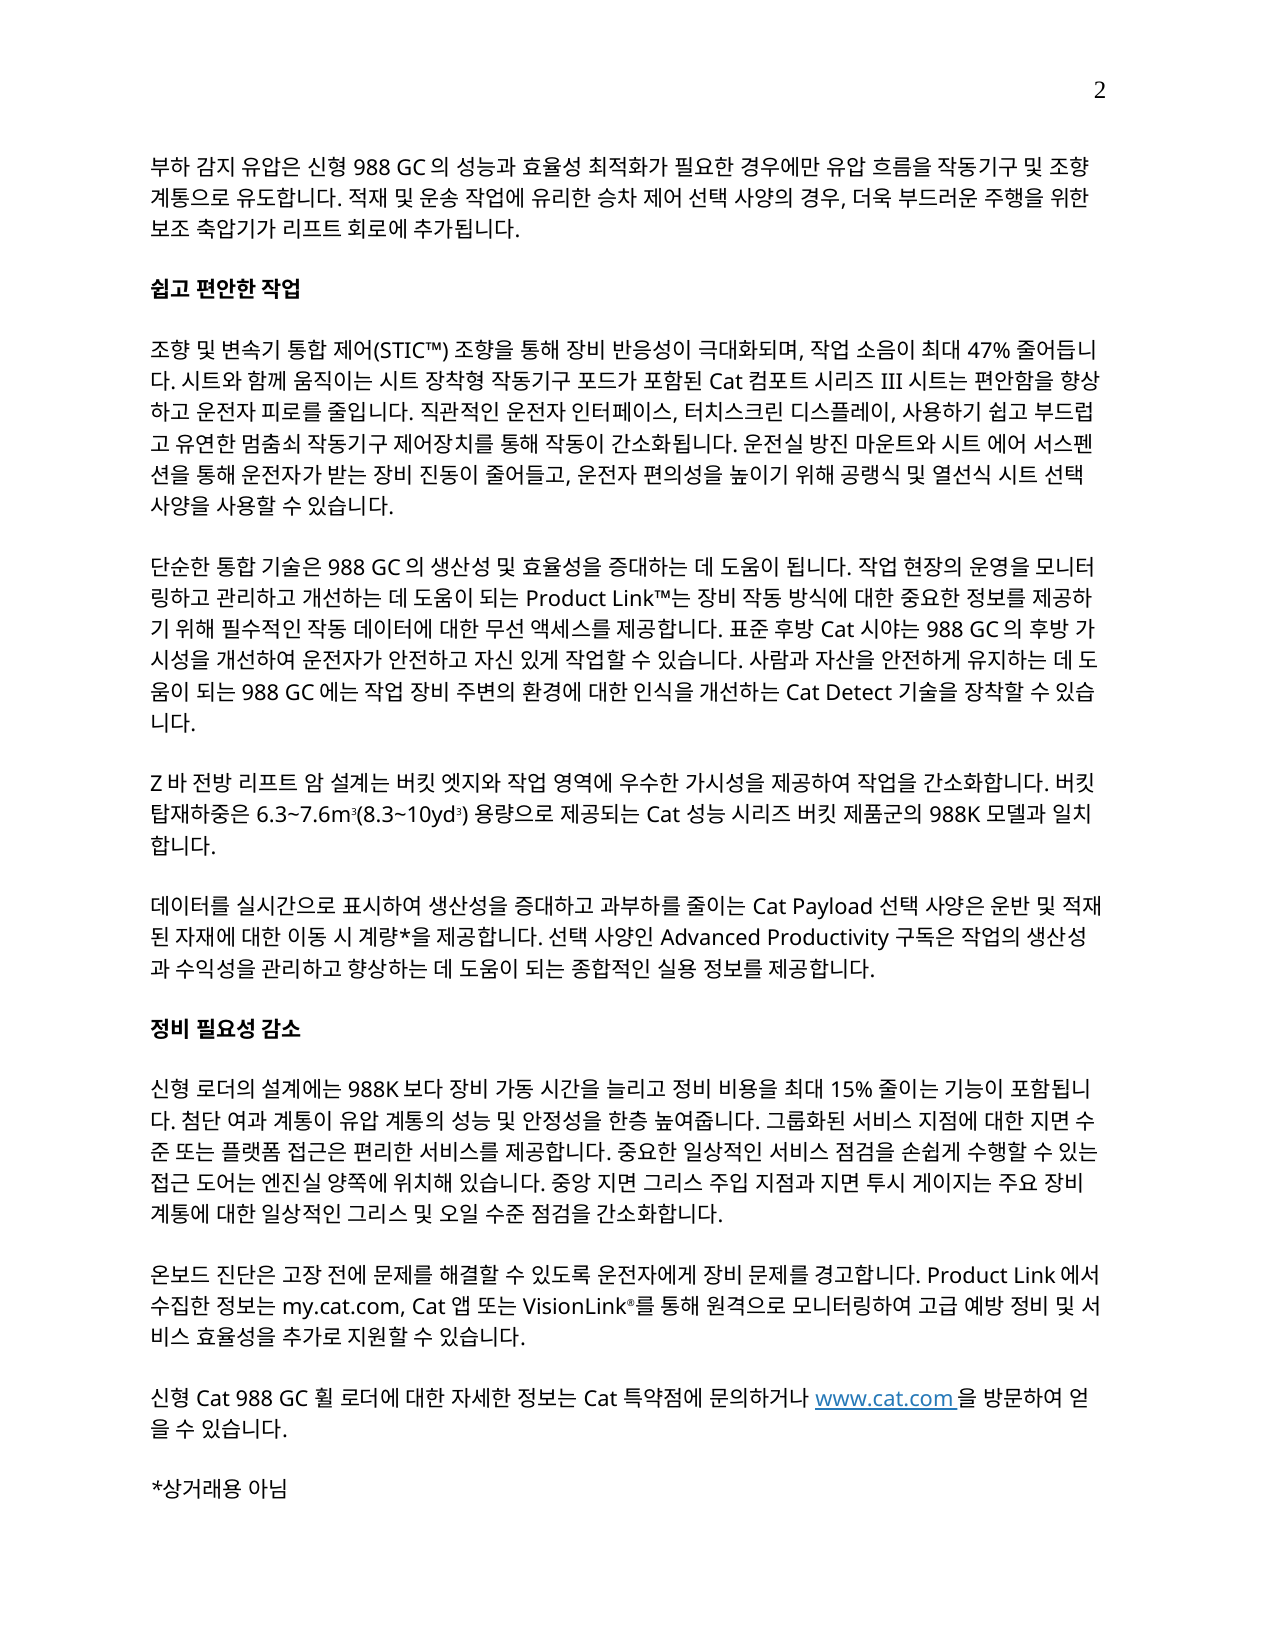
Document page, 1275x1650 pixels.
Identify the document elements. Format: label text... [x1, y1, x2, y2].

text 단순한 통합 기술은 988 GC의 생산성 및 효율성을 증대하는 데 도움이 됩니다. 작업 현장의 운영을 모니터링하고 관리하고 개선하는 데 도움이 되는 Product Link™는 장비 작동 방식에 대한 중요한 정보를 제공하기 위해 필수적인 작동 데이터에 대한 무선 액세스를 제공합니다. 표준 후방 Cat 시야는 988 GC의 후방 가시성을 개선하여 운전자가 안전하고 자신 있게 작업할 수 있습니다. 사람과 자산을 안전하게 유지하는 데 도움이 되는 988 GC에는 작업 장비 주변의 환경에 대한 인식을 개선하는 Cat Detect 기술을 장착할 수 있습니다. [150, 550, 1106, 737]
text 조향 및 변속기 통합 제어(STIC™) 조향을 통해 장비 반응성이 극대화되며, 작업 소음이 최대 47% 줄어듭니다. 시트와 함께 움직이는 시트 장착형 작동기구 포드가 포함된 Cat 컴포트 시리즈 III 시트는 편안함을 향상하고 운전자 피로를 줄입니다. 직관적인 운전자 인터페이스, 터치스크린 디스플레이, 사용하기 쉽고 부드럽고 유연한 멈춤쇠 작동기구 제어장치를 통해 작동이 간소화됩니다. 운전실 방진 마운트와 시트 에어 서스펜션을 통해 운전자가 받는 장비 진동이 줄어들고, 운전자 편의성을 높이기 위해 공랭식 및 열선식 시트 선택 사양을 사용할 수 있습니다. [150, 333, 1106, 521]
text 온보드 진단은 고장 전에 문제를 해결할 수 있도록 운전자에게 장비 문제를 경고합니다. Product Link에서 수집한 정보는 my.cat.com, Cat 앱 또는 VisionLink®를 통해 원격으로 모니터링하여 고급 예방 정비 및 서비스 효율성을 추가로 지원할 수 있습니다. [150, 1258, 1106, 1352]
text 신형 Cat 988 GC 휠 로더에 대한 자세한 정보는 Cat 특약점에 문의하거나 www.cat.com을 방문하여 얻을 수 있습니다. [150, 1381, 1106, 1444]
text 부하 감지 유압은 신형 988 GC의 성능과 효율성 최적화가 필요한 경우에만 유압 흐름을 작동기구 및 조향 계통으로 유도합니다. 적재 및 운송 작업에 유리한 승차 제어 선택 사양의 경우, 더욱 부드러운 주행을 위한 보조 축압기가 리프트 회로에 추가됩니다. [150, 150, 1106, 244]
text 데이터를 실시간으로 표시하여 생산성을 증대하고 과부하를 줄이는 Cat Payload 선택 사양은 운반 및 적재된 자재에 대한 이동 시 계량*을 제공합니다. 선택 사양인 Advanced Productivity 구독은 작업의 생산성과 수익성을 관리하고 향상하는 데 도움이 되는 종합적인 실용 정보를 제공합니다. [150, 889, 1106, 983]
text 쉽고 편안한 작업 [150, 273, 1106, 304]
text 정비 필요성 감소 [150, 1012, 1106, 1044]
text Z바 전방 리프트 암 설계는 버킷 엣지와 작업 영역에 우수한 가시성을 제공하여 작업을 간소화합니다. 버킷 탑재하중은 6.3~7.6m3(8.3~10yd3) 용량으로 제공되는 Cat 성능 시리즈 버킷 제품군의 988K 모델과 일치합니다. [150, 767, 1106, 860]
text 신형 로더의 설계에는 988K보다 장비 가동 시간을 늘리고 정비 비용을 최대 15% 줄이는 기능이 포함됩니다. 첨단 여과 계통이 유압 계통의 성능 및 안정성을 한층 높여줍니다. 그룹화된 서비스 지점에 대한 지면 수준 또는 플랫폼 접근은 편리한 서비스를 제공합니다. 중요한 일상적인 서비스 점검을 손쉽게 수행할 수 있는 접근 도어는 엔진실 양쪽에 위치해 있습니다. 중앙 지면 그리스 주입 지점과 지면 투시 게이지는 주요 장비 계통에 대한 일상적인 그리스 및 오일 수준 점검을 간소화합니다. [150, 1073, 1106, 1229]
text *상거래용 아님 [150, 1473, 1106, 1504]
